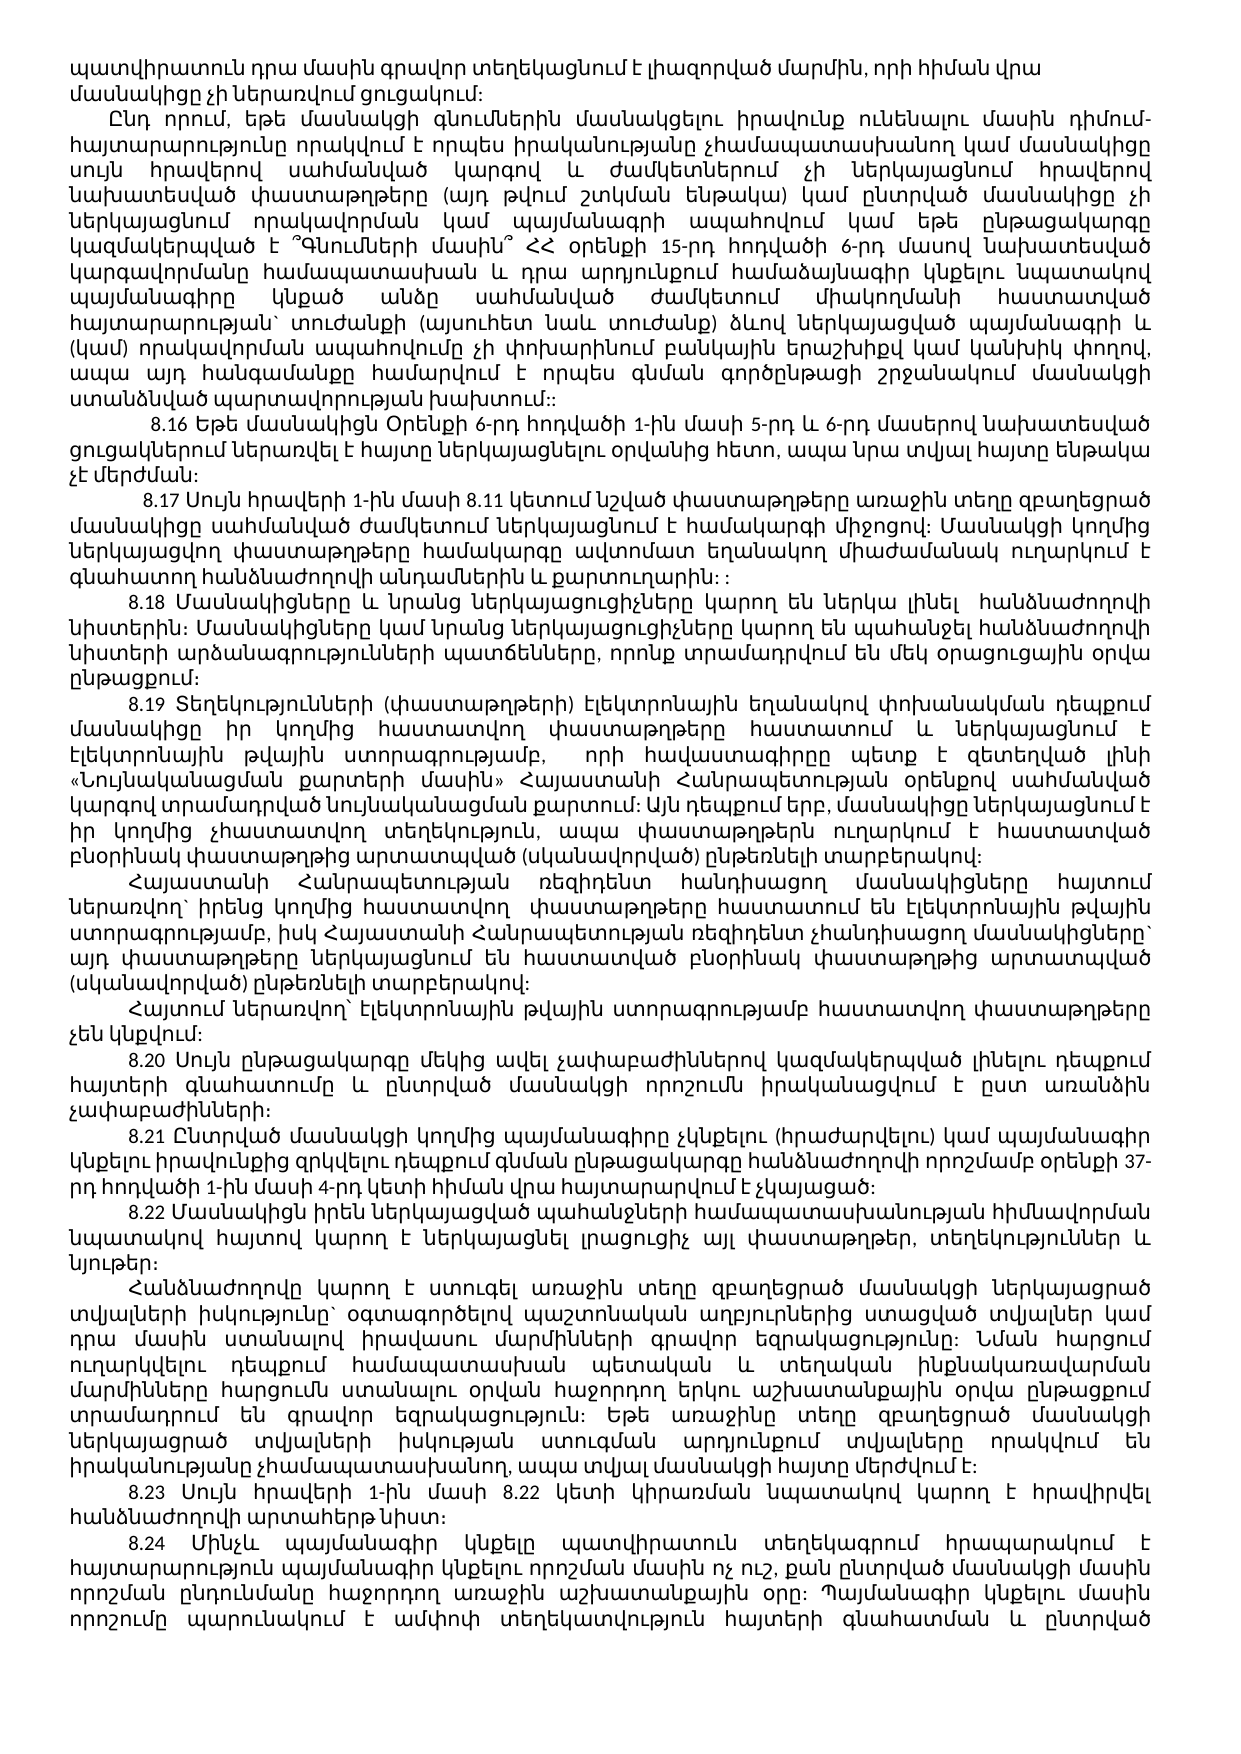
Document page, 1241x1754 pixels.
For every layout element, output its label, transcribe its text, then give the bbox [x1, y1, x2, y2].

text Հայաստանի Հանրապետության ռեզիդենտ հանդիսացող մասնակիցները հայտում ներառվող` իրենց կողմից հաստատվող փաստաթղթերը հաստատում են էլեկտրոնային թվային ստորագրությամբ, իսկ Հայաստանի Հանրապետության ռեզիդենտ չհանդիսացող մասնակիցները` այդ փաստաթղթերը ներկայացնում են հաստատված բնօրինակ փաստաթղթից արտատպված (սկանավորված) ընթեռնելի տարբերակով: [69, 869, 1152, 996]
text 8.18 Մասնակիցները և նրանց ներկայացուցիչները կարող են ներկա լինել հանձնաժողովի նիստերին։ Մասնակիցները կամ նրանց ներկայացուցիչները կարող են պահանջել հանձնաժողովի նիստերի արձանագրությունների պատճենները, որոնք տրամադրվում են մեկ օրացուցային օրվա ընթացքում։ [69, 589, 1152, 691]
text Ընդ որում, եթե մասնակցի գնումներին մասնակցելու իրավունք ունենալու մասին դիմում-հայտարարությունը որակվում է որպես իրականությանը չհամապատասխանող կամ մասնակիցը սույն հրավերով սահմանված կարգով և ժամկետներում չի ներկայացնում հրավերով նախատեսված փաստաթղթերը (այդ թվում շտկման ենթակա) կամ ընտրված մասնակիցը չի ներկայացնում որակավորման կամ պայմանագրի ապահովում կամ եթե ընթացակարգը կազմակերպված է ՞Գնումների մասին՞ ՀՀ օրենքի 15-րդ հոդվածի 6-րդ մասով նախատեսված կարգավորմանը համապատասխան և դրա արդյունքում համաձայնագիր կնքելու նպատակով պայմանագիրը կնքած անձը սահմանված ժամկետում միակողմանի հաստատված հայտարարության` տուժանքի (այսուհետ նաև տուժանք) ձևով ներկայացված պայմանագրի և (կամ) որակավորման ապահովումը չի փոխարինում բանկային երաշխիքվ կամ կանխիկ փողով, ապա այդ հանգամանքը համարվում է որպես գնման գործընթացի շրջանակում մասնակցի ստանձնված պարտավորության խախտում:: [69, 106, 1152, 411]
text 8.19 Տեղեկությունների (փաստաթղթերի) էլեկտրոնային եղանակով փոխանակման դեպքում մասնակիցը իր կողմից հաստատվող փաստաթղթերը հաստատում և ներկայացնում է էլեկտրոնային թվային ստորագրությամբ, որի հավաստագիրըը պետք է զետեղված լինի «Նույնականացման քարտերի մասին» Հայաստանի Հանրապետության օրենքով սահմանված կարգով տրամադրված նույնականացման քարտում: Այն դեպքում երբ, մասնակիցը ներկայացնում է իր կողմից չհաստատվող տեղեկություն, ապա փաստաթղթերն ուղարկում է հաստատված բնօրինակ փաստաթղթից արտատպված (սկանավորված) ընթեռնելի տարբերակով: [69, 691, 1152, 869]
text Հանձնաժողովը կարող է ստուգել առաջին տեղը զբաղեցրած մասնակցի ներկայացրած տվյալների իսկությունը` օգտագործելով պաշտոնական աղբյուրներից ստացված տվյալներ կամ դրա մասին ստանալով իրավասու մարմինների գրավոր եզրակացությունը: Նման հարցում ուղարկվելու դեպքում համապատասխան պետական և տեղական ինքնակառավարման մարմինները հարցումն ստանալու օրվան հաջորդող երկու աշխատանքային օրվա ընթացքում տրամադրում են գրավոր եզրակացություն: Եթե առաջինը տեղը զբաղեցրած մասնակցի ներկայացրած տվյալների իսկության ստուգման արդյունքում տվյալները որակվում են իրականությանը չհամապատասխանող, ապա տվյալ մասնակցի հայտը մերժվում է: [69, 1276, 1152, 1479]
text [69, 56, 1152, 106]
text 8.21 Ընտրված մասնակցի կողմից պայմանագիրը չկնքելու (հրաժարվելու) կամ պայմանագիր կնքելու իրավունքից զրկվելու դեպքում գնման ընթացակարգը հանձնաժողովի որոշմամբ օրենքի 37-րդ հոդվածի 1-ին մասի 4-րդ կետի հիման վրա հայտարարվում է չկայացած: [69, 1123, 1152, 1199]
text 8.20 Սույն ընթացակարգը մեկից ավել չափաբաժիններով կազմակերպված լինելու դեպքում հայտերի գնահատումը և ընտրված մասնակցի որոշումն իրականացվում է ըստ առանձին չափաբաժինների։ [69, 1047, 1152, 1123]
text Հայտում ներառվող՝ էլեկտրոնային թվային ստորագրությամբ հաստատվող փաստաթղթերը չեն կնքվում: [69, 996, 1152, 1047]
text 8.23 Սույն հրավերի 1-ին մասի 8.22 կետի կիրառման նպատակով կարող է հրավիրվել հանձնաժողովի արտահերթ նիստ։ [69, 1479, 1152, 1530]
text 8.22 Մասնակիցն իրեն ներկայացված պահանջների համապատասխանության հիմնավորման նպատակով հայտով կարող է ներկայացնել լրացուցիչ այլ փաստաթղթեր, տեղեկություններ և նյութեր։ [69, 1199, 1152, 1276]
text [69, 1530, 1152, 1631]
text 8.17 Սույն հրավերի 1-ին մասի 8.11 կետում նշված փաստաթղթերը առաջին տեղը զբաղեցրած մասնակիցը սահմանված ժամկետում ներկայացնում է համակարգի միջոցով: Մասնակցի կողմից ներկայացվող փաստաթղթերը համակարգը ավտոմատ եղանակող միաժամանակ ուղարկում է գնահատող հանձնաժողովի անդամներին և քարտուղարին: : [69, 488, 1152, 589]
text 8.16 Եթե մասնակիցն Օրենքի 6-րդ հոդվածի 1-ին մասի 5-րդ և 6-րդ մասերով նախատեսված ցուցակներում ներառվել է հայտը ներկայացնելու օրվանից հետո, ապա նրա տվյալ հայտը ենթակա չէ մերժման: [69, 411, 1152, 488]
